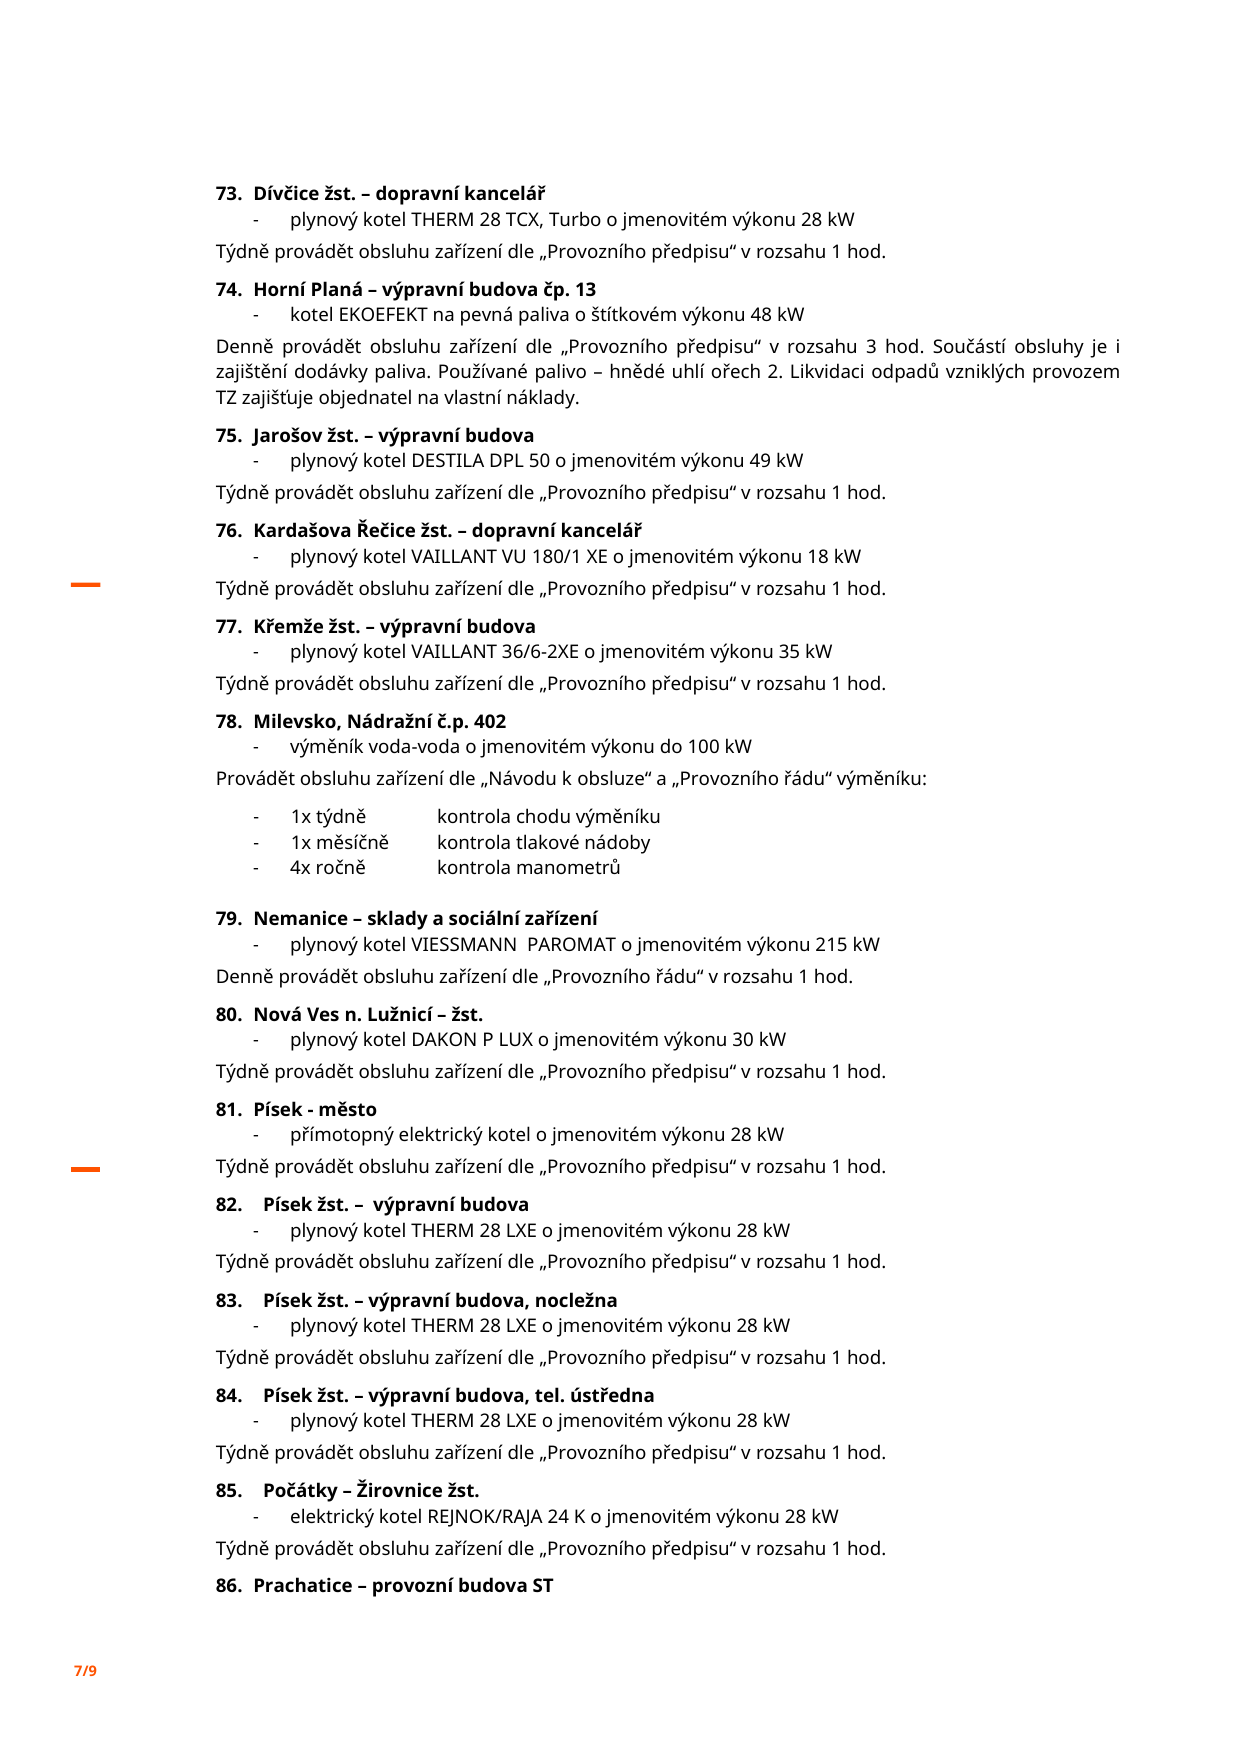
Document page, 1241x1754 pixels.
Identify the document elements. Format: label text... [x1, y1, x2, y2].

list Písek žst. – výpravní budova [216, 1192, 1122, 1217]
text Týdně provádět obsluhu zařízení dle „Provozního předpisu“ v rozsahu 1 hod. [216, 1153, 1122, 1179]
list Dívčice žst. – dopravní kancelář [216, 181, 1122, 206]
list 1x týdně kontrola chodu výměníku [253, 803, 1122, 829]
list Křemže žst. – výpravní budova [216, 613, 1122, 638]
list Milevsko, Nádražní č.p. 402 [216, 708, 1122, 734]
list plynový kotel THERM 28 TCX, Turbo o jmenovitém výkonu 28 kW [253, 206, 1122, 232]
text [216, 238, 1122, 263]
list Počátky – Žirovnice žst. [216, 1477, 1122, 1503]
list Písek žst. – výpravní budova, nocležna [216, 1287, 1122, 1312]
list přímotopný elektrický kotel o jmenovitém výkonu 28 kW [253, 1122, 1122, 1147]
text Provádět obsluhu zařízení dle „Návodu k obsluze“ a „Provozního řádu“ výměníku: [216, 766, 1122, 791]
list plynový kotel DESTILA DPL 50 o jmenovitém výkonu 49 kW [253, 448, 1122, 473]
list Nová Ves n. Lužnicí – žst. [216, 1001, 1122, 1026]
text Týdně provádět obsluhu zařízení dle „Provozního předpisu“ v rozsahu 1 hod. [216, 1535, 1122, 1560]
list Kardašova Řečice žst. – dopravní kancelář [216, 518, 1122, 543]
text Denně provádět obsluhu zařízení dle „Provozního předpisu“ v rozsahu 3 hod. Součástí obsluhy je i zajištění dodávky paliva. Používané palivo – hnědé uhlí ořech 2. Likvidaci odpadů vzniklých provozem TZ zajišťuje objednatel na vlastní náklady. [216, 333, 1122, 410]
list plynový kotel DAKON P LUX o jmenovitém výkonu 30 kW [253, 1026, 1122, 1052]
list plynový kotel THERM 28 LXE o jmenovitém výkonu 28 kW [253, 1217, 1122, 1243]
list plynový kotel VAILLANT 36/6-2XE o jmenovitém výkonu 35 kW [253, 638, 1122, 664]
list Jarošov žst. – výpravní budova [216, 422, 1122, 448]
list 1x měsíčně kontrola tlakové nádoby [253, 829, 1122, 854]
list plynový kotel VIESSMANN PAROMAT o jmenovitém výkonu 215 kW [253, 931, 1122, 957]
list plynový kotel THERM 28 LXE o jmenovitém výkonu 28 kW [253, 1408, 1122, 1433]
list Prachatice – provozní budova ST [216, 1573, 1122, 1598]
list kotel EKOEFEKT na pevná paliva o štítkovém výkonu 48 kW [253, 301, 1122, 327]
list Písek žst. – výpravní budova, tel. ústředna [216, 1382, 1122, 1408]
text Týdně provádět obsluhu zařízení dle „Provozního předpisu“ v rozsahu 1 hod. [216, 1439, 1122, 1465]
list elektrický kotel REJNOK/RAJA 24 K o jmenovitém výkonu 28 kW [253, 1503, 1122, 1528]
list 4x ročně kontrola manometrů [253, 854, 1122, 880]
text Týdně provádět obsluhu zařízení dle „Provozního předpisu“ v rozsahu 1 hod. [216, 1058, 1122, 1084]
list Nemanice – sklady a sociální zařízení [216, 906, 1122, 931]
text Týdně provádět obsluhu zařízení dle „Provozního předpisu“ v rozsahu 1 hod. [216, 1344, 1122, 1370]
list Písek - město [216, 1096, 1122, 1122]
list Horní Planá – výpravní budova čp. 13 [216, 276, 1122, 301]
list plynový kotel THERM 28 LXE o jmenovitém výkonu 28 kW [253, 1312, 1122, 1338]
list výměník voda-voda o jmenovitém výkonu do 100 kW [253, 734, 1122, 759]
text Týdně provádět obsluhu zařízení dle „Provozního předpisu“ v rozsahu 1 hod. [216, 575, 1122, 600]
text Týdně provádět obsluhu zařízení dle „Provozního předpisu“ v rozsahu 1 hod. [216, 1249, 1122, 1274]
text Týdně provádět obsluhu zařízení dle „Provozního předpisu“ v rozsahu 1 hod. [216, 479, 1122, 505]
text Denně provádět obsluhu zařízení dle „Provozního řádu“ v rozsahu 1 hod. [216, 963, 1122, 988]
text Týdně provádět obsluhu zařízení dle „Provozního předpisu“ v rozsahu 1 hod. [216, 670, 1122, 696]
list plynový kotel VAILLANT VU 180/1 XE o jmenovitém výkonu 18 kW [253, 543, 1122, 569]
